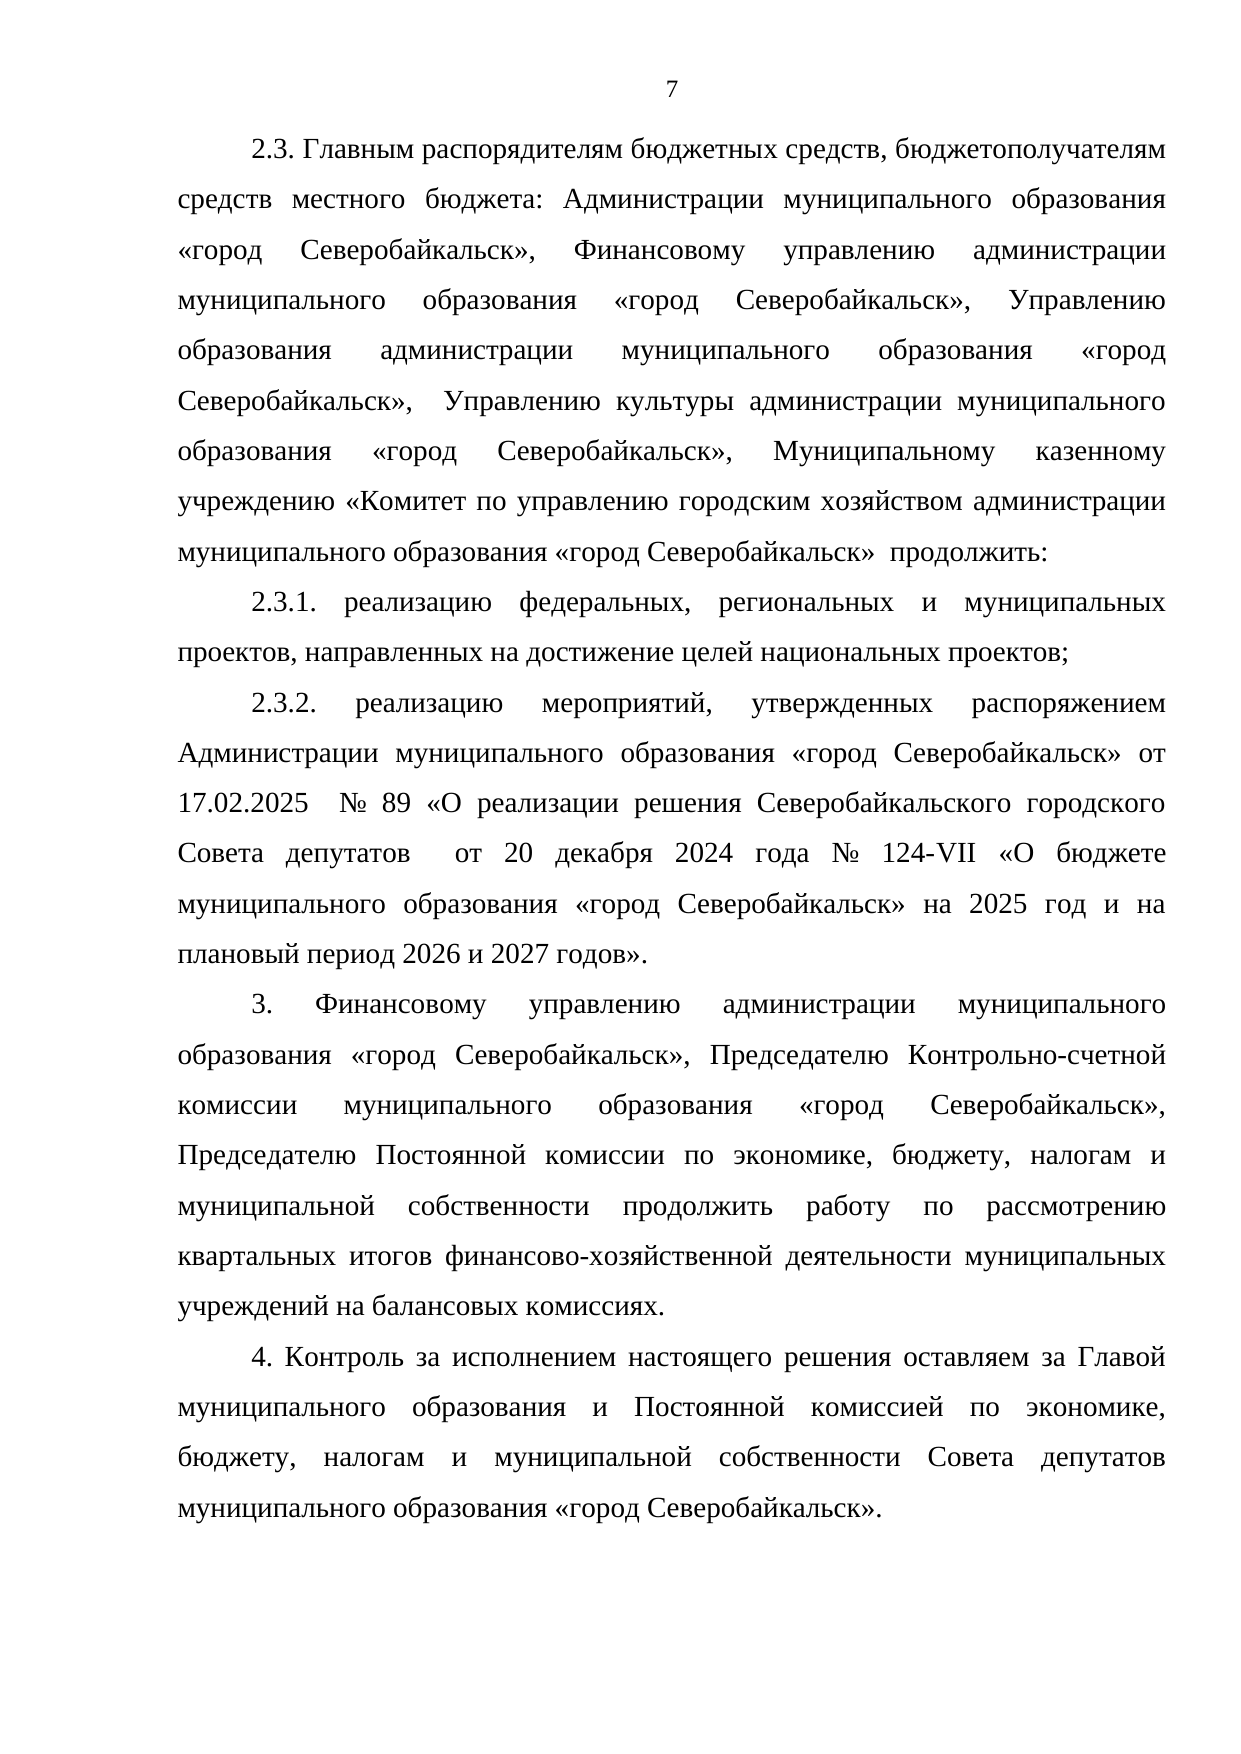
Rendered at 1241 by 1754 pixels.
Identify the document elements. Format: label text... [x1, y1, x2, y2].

text 4. Контроль за исполнением настоящего решения оставляем за Главой муниципального образования и Постоянной комиссией по экономике, бюджету, налогам и муниципальной собственности Совета депутатов муниципального образования «город Северобайкальск». [177, 1339, 1167, 1523]
text 3. Финансовому управлению администрации муниципального образования «город Северобайкальск», Председателю Контрольно-счетной комиссии муниципального образования «город Северобайкальск», Председателю Постоянной комиссии по экономике, бюджету, налогам и муниципальной собственности продолжить работу по рассмотрению квартальных итогов финансово-хозяйственной деятельности муниципальных учреждений на балансовых комиссиях. [177, 987, 1167, 1322]
text 2.3.1. реализацию федеральных, региональных и муниципальных проектов, направленных на достижение целей национальных проектов; [177, 584, 1167, 668]
text 2.3. Главным распорядителям бюджетных средств, бюджетополучателям средств местного бюджета: Администрации муниципального образования «город Северобайкальск», Финансовому управлению администрации муниципального образования «город Северобайкальск», Управлению образования администрации муниципального образования «город Северобайкальск», Управлению культуры администрации муниципального образования «город Северобайкальск», Муниципальному казенному учреждению «Комитет по управлению городским хозяйством администрации муниципального образования «город Северобайкальск» продолжить: [177, 131, 1167, 567]
text 2.3.2. реализацию мероприятий, утвержденных распоряжением Администрации муниципального образования «город Северобайкальск» от 17.02.2025 № 89 «О реализации решения Северобайкальского городского Совета депутатов от 20 декабря 2024 года № 124-VII «О бюджете муниципального образования «город Северобайкальск» на 2025 год и на плановый период 2026 и 2027 годов». [177, 685, 1167, 970]
